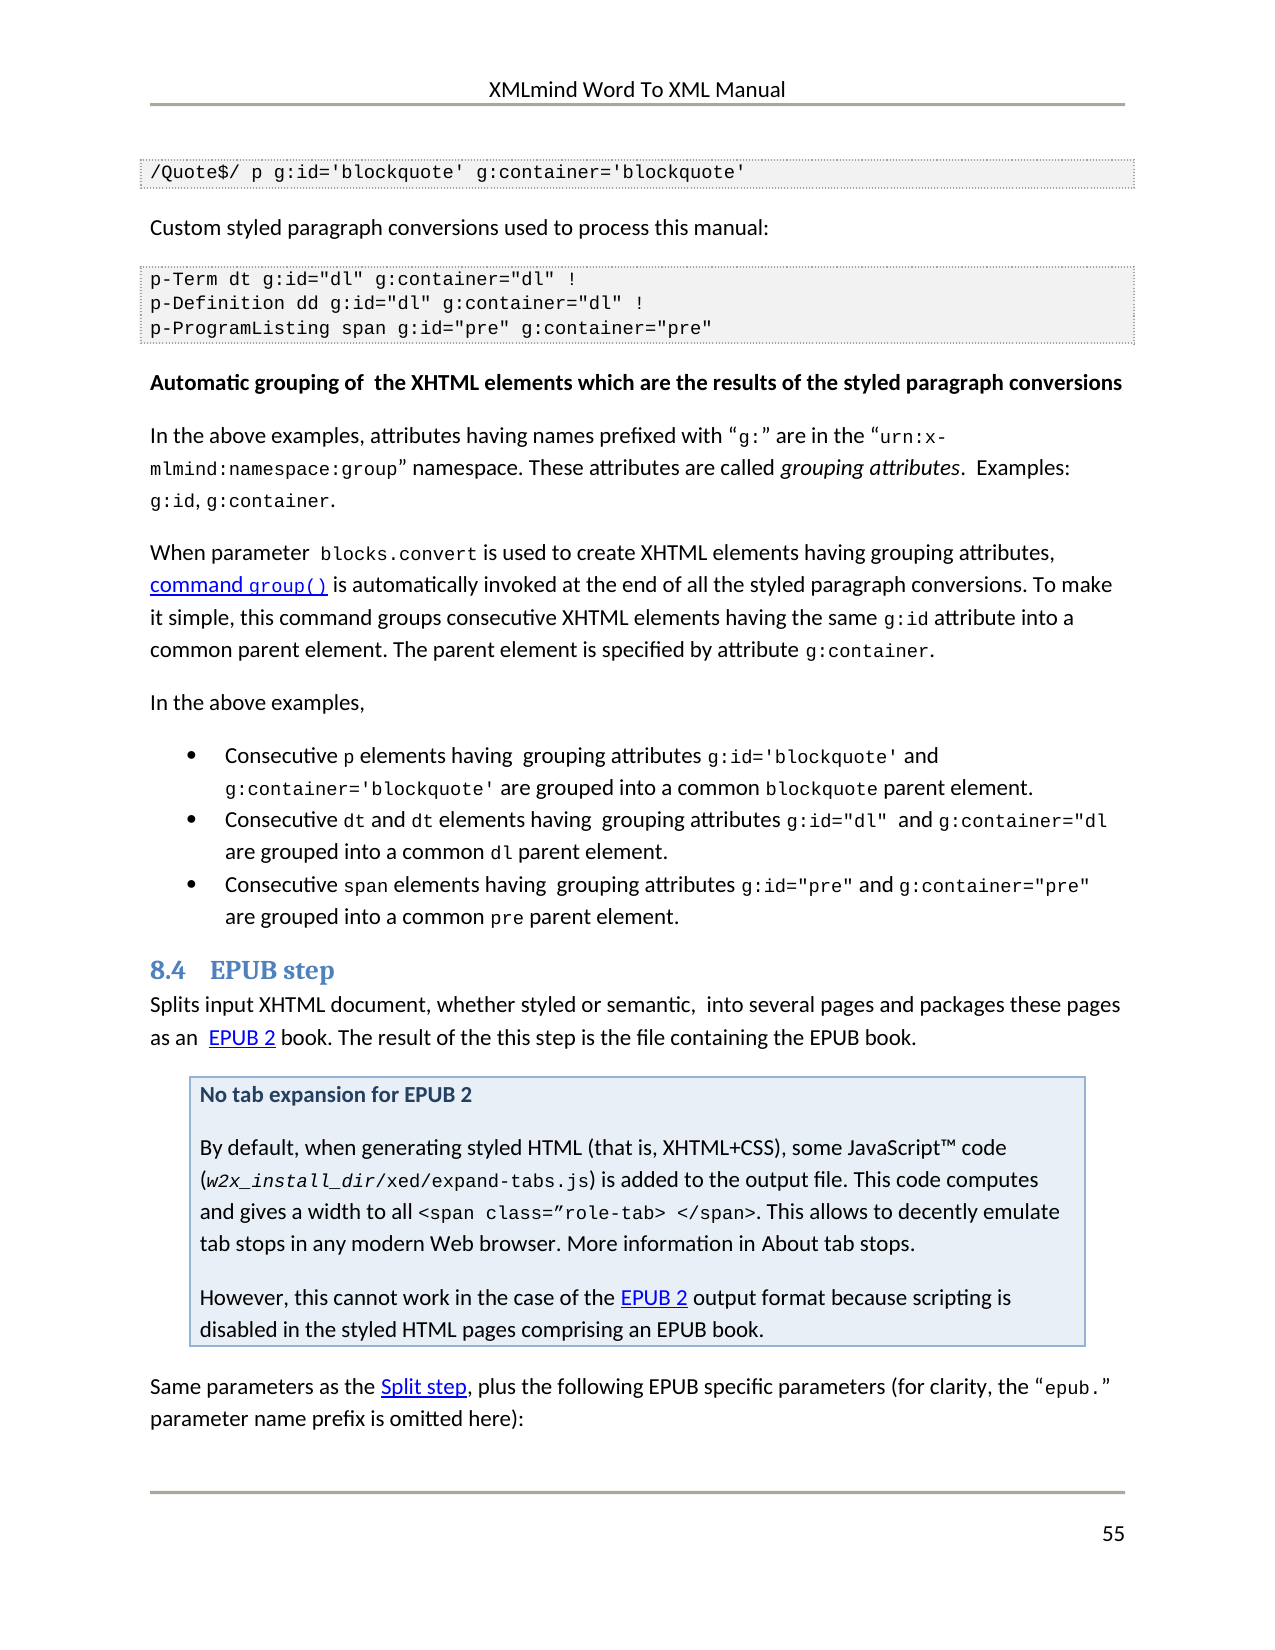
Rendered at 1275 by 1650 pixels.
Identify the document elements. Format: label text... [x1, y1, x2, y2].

list p-Definition dd g:id="dl" g:container="dl" ! [139, 290, 1135, 314]
list p-Term dt g:id="dl" g:container="dl" ! [139, 266, 1135, 290]
subtitle EPUB step [150, 955, 1125, 986]
text Automatic grouping of the XHTML elements which are the results of the styled paragraph conversions [150, 368, 1125, 396]
text Splits input XHTML document, whether styled or semantic, into several pages and packages these pages as an EPUB 2 book. The result of the this step is the file containing the EPUB book. [150, 991, 1125, 1051]
text Custom styled paragraph conversions used to process this manual: [150, 213, 1125, 241]
text No tab expansion for EPUB 2 [191, 1078, 1084, 1108]
list Consecutive dt and dt elements having grouping attributes g:id="dl" and g:container="dl are grouped into a common dl parent element. [187, 805, 1125, 866]
text In the above examples, attributes having names prefixed with “g:” are in the “urn:x-mlmind:namespace:group” namespace. These attributes are called grouping attributes. Examples: g:id, g:container. [150, 421, 1125, 513]
text However, this cannot work in the case of the EPUB 2 output format because scripting is disabled in the styled HTML pages comprising an EPUB book. [191, 1278, 1084, 1345]
list Consecutive p elements having grouping attributes g:id='blockquote' and g:container='blockquote' are grouped into a common blockquote parent element. [187, 741, 1125, 801]
text When parameter blocks.convert is used to create XHTML elements having grouping attributes, command group() is automatically invoked at the end of all the styled paragraph conversions. To make it simple, this command groups consecutive XHTML elements having the same g:id attribute into a common parent element. The parent element is specified by attribute g:container. [150, 538, 1125, 663]
text In the above examples, [150, 688, 1125, 716]
text By default, when generating styled HTML (that is, XHTML+CSS), some JavaScript™ code (w2x_install_dir/xed/expand-tabs.js) is added to the output file. This code computes and gives a width to all <span class=”role-tab> </span>. This allows to decently emulate tab stops in any modern Web browser. More information in About tab stops. [191, 1129, 1084, 1258]
list p-ProgramListing span g:id="pre" g:container="pre" [139, 314, 1135, 344]
text Same parameters as the Split step, plus the following EPUB specific parameters (for clarity, the “epub.” parameter name prefix is omitted here): [150, 1372, 1125, 1432]
list /Quote$/ p g:id='blockquote' g:container='blockquote' [139, 159, 1135, 189]
list Consecutive span elements having grouping attributes g:id="pre" and g:container="pre" are grouped into a common pre parent element. [187, 870, 1125, 930]
